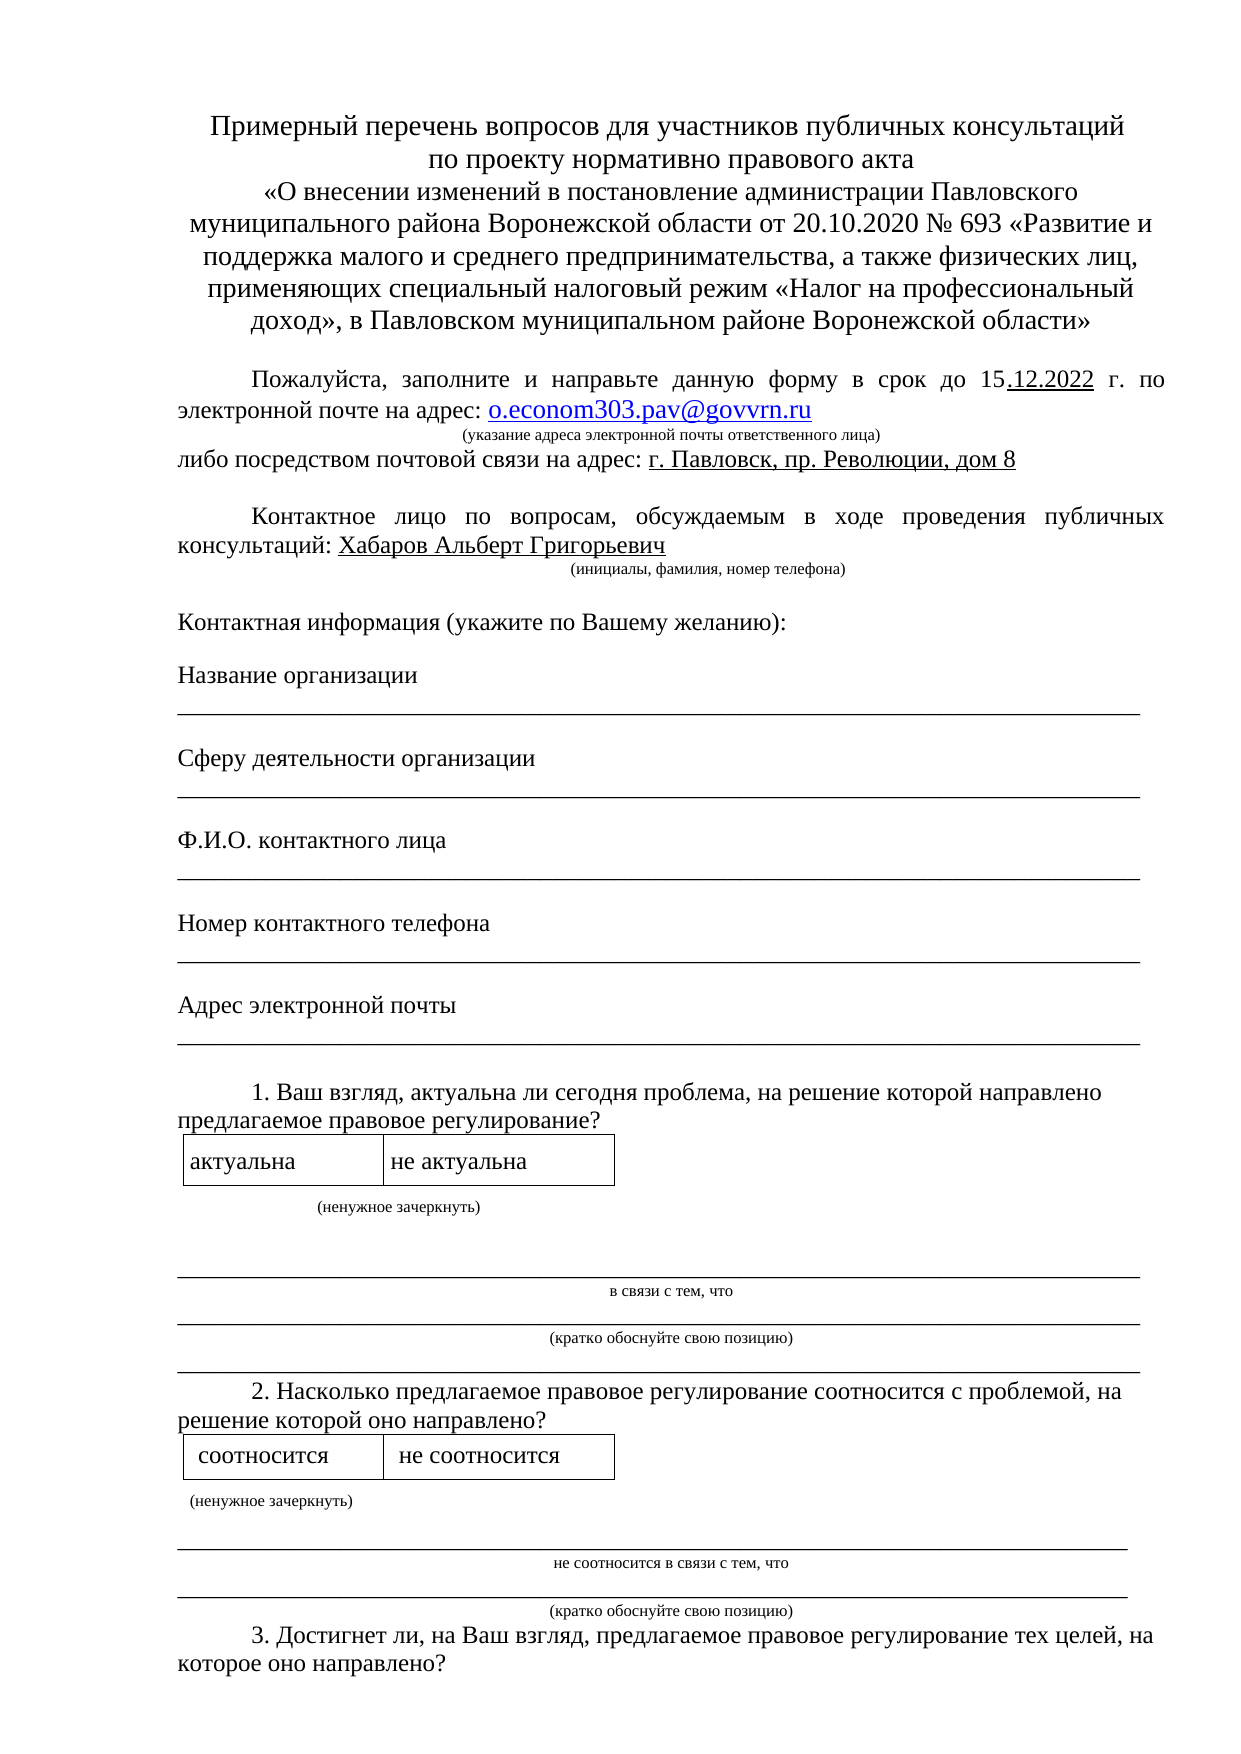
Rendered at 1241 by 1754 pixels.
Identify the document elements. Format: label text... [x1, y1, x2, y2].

text (инициалы, фамилия, номер телефона) [177, 559, 1165, 578]
text _____________________________________________________________________________ [177, 1299, 1165, 1328]
text Адрес электронной почты _____________________________________________________________________________ [177, 990, 1165, 1048]
text в связи с тем, что [177, 1280, 1165, 1299]
table_header актуальна [184, 1135, 383, 1185]
table_header соотносится [184, 1435, 383, 1479]
table_header не актуальна [384, 1135, 614, 1185]
text Название организации _____________________________________________________________________________ [177, 660, 1165, 718]
text (кратко обоснуйте свою позицию) [177, 1601, 1165, 1620]
text не соотносится в связи с тем, что [177, 1553, 1165, 1572]
text Примерный перечень вопросов для участников публичных консультаций по проекту нормативно правового акта [177, 108, 1165, 175]
text _____________________________________________________________________________ [177, 1347, 1165, 1376]
text Ф.И.О. контактного лица _____________________________________________________________________________ [177, 825, 1165, 883]
text _____________________________________________________________________________ [177, 1252, 1165, 1280]
text ____________________________________________________________________________ [177, 1524, 1165, 1553]
text Контактная информация (укажите по Вашему желанию): [177, 607, 1165, 635]
text (указание адреса электронной почты ответственного лица) [177, 424, 1165, 444]
text 1. Ваш взгляд, актуальна ли сегодня проблема, на решение которой направлено предлагаемое правовое регулирование? [177, 1077, 1165, 1134]
table_header не соотносится [384, 1435, 614, 1479]
table_cell (ненужное зачеркнуть) [183, 1186, 614, 1227]
text «О внесении изменений в постановление администрации Павловского муниципального района Воронежской области от 20.10.2020 № 693 «Развитие и поддержка малого и среднего предпринимательства, а также физических лиц, применяющих специальный налоговый режим «Налог на профессиональный доход», в Павловском муниципальном районе Воронежской области» [177, 175, 1165, 336]
table_cell (ненужное зачеркнуть) [183, 1480, 614, 1524]
text Номер контактного телефона _____________________________________________________________________________ [177, 908, 1165, 965]
text (кратко обоснуйте свою позицию) [177, 1328, 1165, 1347]
text Сферу деятельности организации _____________________________________________________________________________ [177, 743, 1165, 800]
text Контактное лицо по вопросам, обсуждаемым в ходе проведения публичных консультаций: Хабаров Альберт Григорьевич [177, 501, 1165, 559]
text ____________________________________________________________________________ [177, 1572, 1165, 1601]
text 2. Насколько предлагаемое правовое регулирование соотносится с проблемой, на решение которой оно направлено? [177, 1376, 1165, 1434]
text Пожалуйста, заполните и направьте данную форму в срок до 15.12.2022 г. по электронной почте на адрес: o.econom303.pav@govvrn.ru [177, 364, 1165, 424]
text либо посредством почтовой связи на адрес: г. Павловск, пр. Революции, дом 8 [177, 444, 1165, 472]
text 3. Достигнет ли, на Ваш взгляд, предлагаемое правовое регулирование тех целей, на которое оно направлено? [177, 1620, 1165, 1677]
